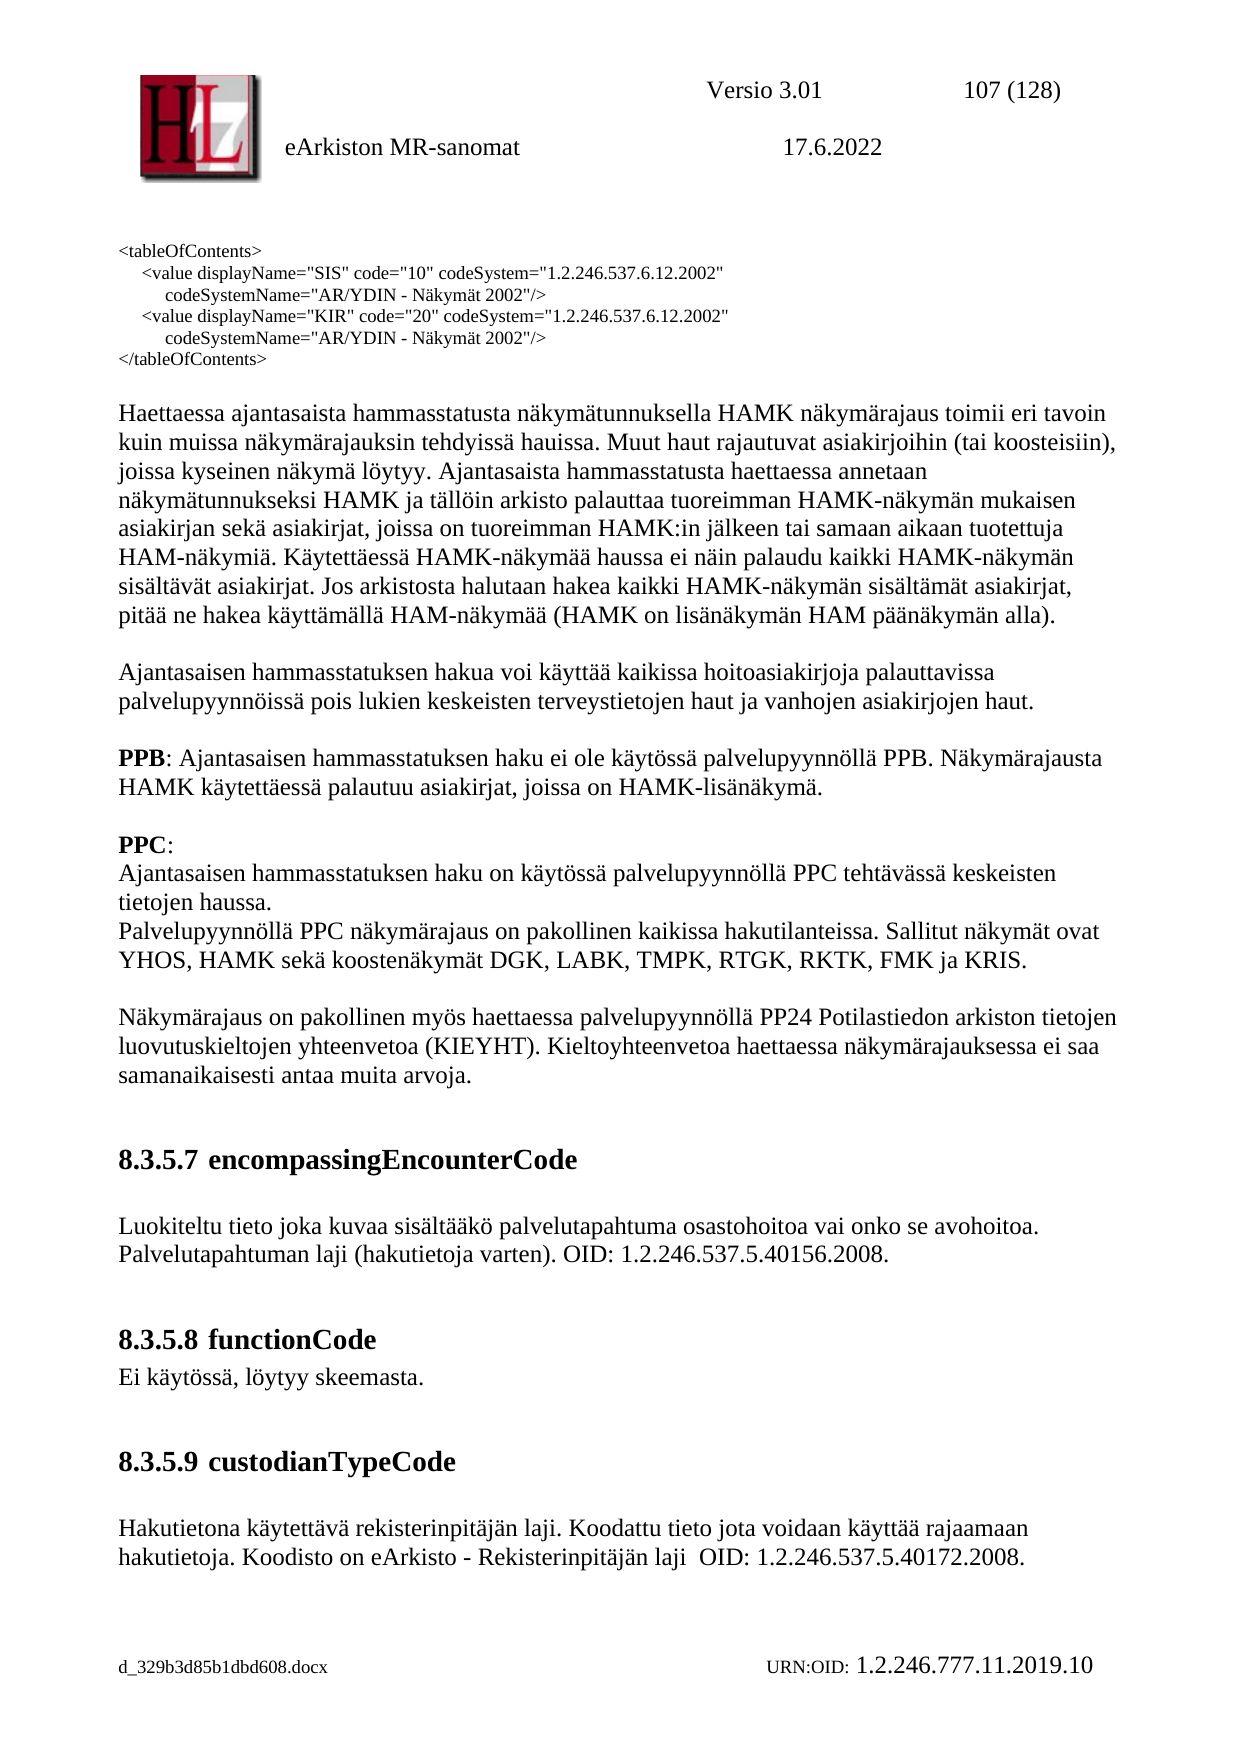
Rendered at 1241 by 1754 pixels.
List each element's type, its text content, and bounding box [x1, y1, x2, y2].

text Näkymärajaus on pakollinen myös haettaessa palvelupyynnöllä PP24 Potilastiedon arkiston tietojen luovutuskieltojen yhteenvetoa (KIEYHT). Kieltoyhteenvetoa haettaessa näkymärajauksessa ei saa samanaikaisesti antaa muita arvoja. [118, 1002, 1122, 1088]
text Ei käytössä, löytyy skeemasta. [118, 1362, 1122, 1391]
subtitle encompassingEncounterCode [118, 1142, 1122, 1176]
text codeSystemName="AR/YDIN - Näkymät 2002"/> [118, 283, 1122, 305]
text Hakutietona käytettävä rekisterinpitäjän laji. Koodattu tieto jota voidaan käyttää rajaamaan hakutietoja. Koodisto on eArkisto - Rekisterinpitäjän laji OID: 1.2.246.537.5.40172.2008. [118, 1513, 1122, 1570]
text codeSystemName="AR/YDIN - Näkymät 2002"/> [118, 327, 1122, 348]
text Ajantasaisen hammasstatuksen haku on käytössä palvelupyynnöllä PPC tehtävässä keskeisten tietojen haussa. [118, 858, 1122, 916]
picture [140, 75, 263, 183]
text <value displayName="KIR" code="20" codeSystem="1.2.246.537.6.12.2002" [118, 305, 1122, 327]
text PPC: [118, 830, 1122, 858]
text Ajantasaisen hammasstatuksen hakua voi käyttää kaikissa hoitoasiakirjoja palauttavissa palvelupyynnöissä pois lukien keskeisten terveystietojen haut ja vanhojen asiakirjojen haut. [118, 657, 1122, 715]
subtitle custodianTypeCode [118, 1444, 1122, 1478]
text Palvelupyynnöllä PPC näkymärajaus on pakollinen kaikissa hakutilanteissa. Sallitut näkymät ovat YHOS, HAMK sekä koostenäkymät DGK, LABK, TMPK, RTGK, RKTK, FMK ja KRIS. [118, 916, 1122, 973]
text Luokiteltu tieto joka kuvaa sisältääkö palvelutapahtuma osastohoitoa vai onko se avohoitoa. Palvelutapahtuman laji (hakutietoja varten). OID: 1.2.246.537.5.40156.2008. [118, 1211, 1122, 1268]
text <value displayName="SIS" code="10" codeSystem="1.2.246.537.6.12.2002" [118, 262, 1122, 283]
text PPB: Ajantasaisen hammasstatuksen haku ei ole käytössä palvelupyynnöllä PPB. Näkymärajausta HAMK käytettäessä palautuu asiakirjat, joissa on HAMK-lisänäkymä. [118, 743, 1122, 801]
subtitle functionCode [118, 1322, 1122, 1356]
text </tableOfContents> [118, 348, 1122, 370]
text Haettaessa ajantasaista hammasstatusta näkymätunnuksella HAMK näkymärajaus toimii eri tavoin kuin muissa näkymärajauksin tehdyissä hauissa. Muut haut rajautuvat asiakirjoihin (tai koosteisiin), joissa kyseinen näkymä löytyy. Ajantasaista hammasstatusta haettaessa annetaan näkymätunnukseksi HAMK ja tällöin arkisto palauttaa tuoreimman HAMK-näkymän mukaisen asiakirjan sekä asiakirjat, joissa on tuoreimman HAMK:in jälkeen tai samaan aikaan tuotettuja HAM-näkymiä. Käytettäessä HAMK-näkymää haussa ei näin palaudu kaikki HAMK-näkymän sisältävät asiakirjat. Jos arkistosta halutaan hakea kaikki HAMK-näkymän sisältämät asiakirjat, pitää ne hakea käyttämällä HAM-näkymää (HAMK on lisänäkymän HAM päänäkymän alla). [118, 398, 1122, 628]
text <tableOfContents> [118, 240, 1122, 262]
